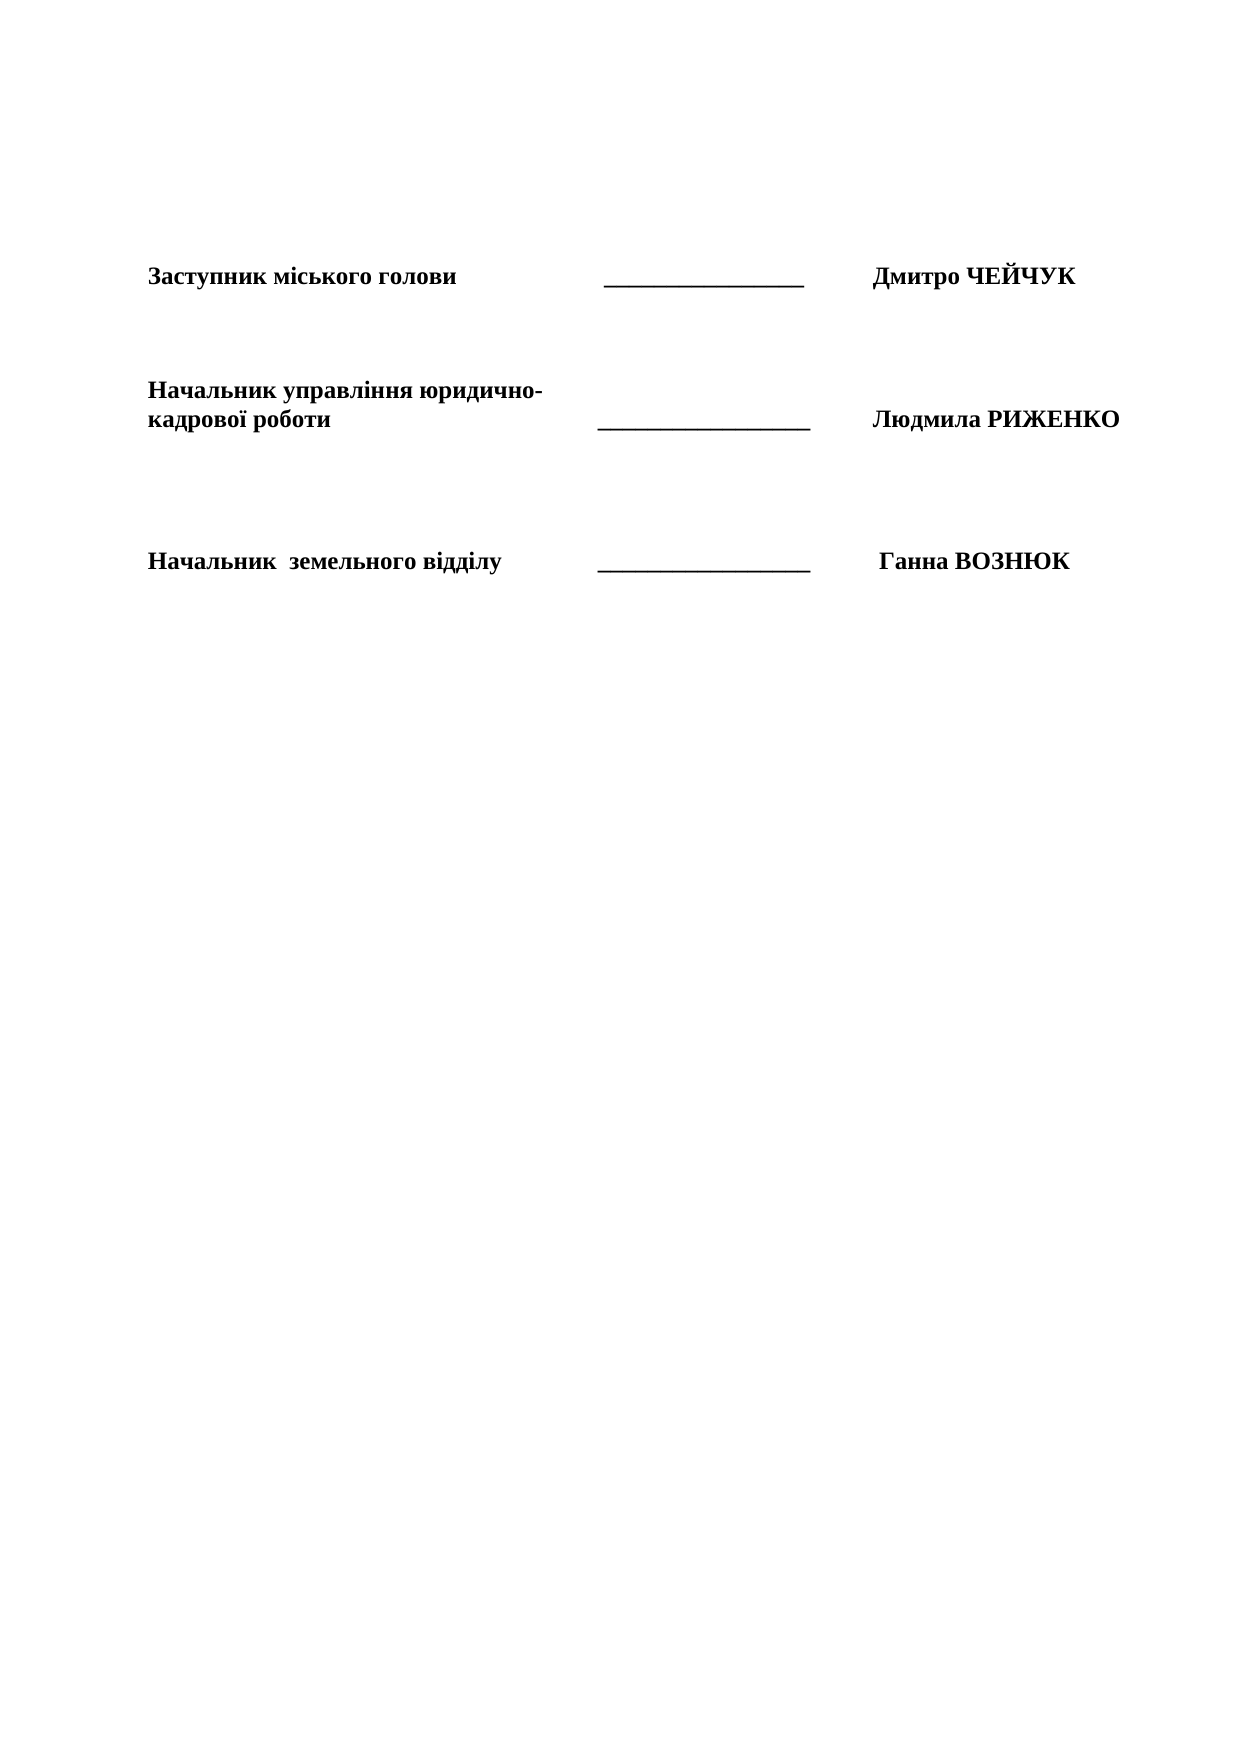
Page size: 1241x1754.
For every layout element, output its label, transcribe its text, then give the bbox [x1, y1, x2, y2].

text Начальник земельного відділу _________________ Ганна ВОЗНЮК [148, 546, 1152, 575]
text Заступник міського голови ________________ Дмитро ЧЕЙЧУК [148, 261, 1152, 290]
text Начальник управління юридично- [148, 347, 1152, 404]
text кадрової роботи _________________ Людмила РИЖЕНКО [148, 404, 1152, 433]
